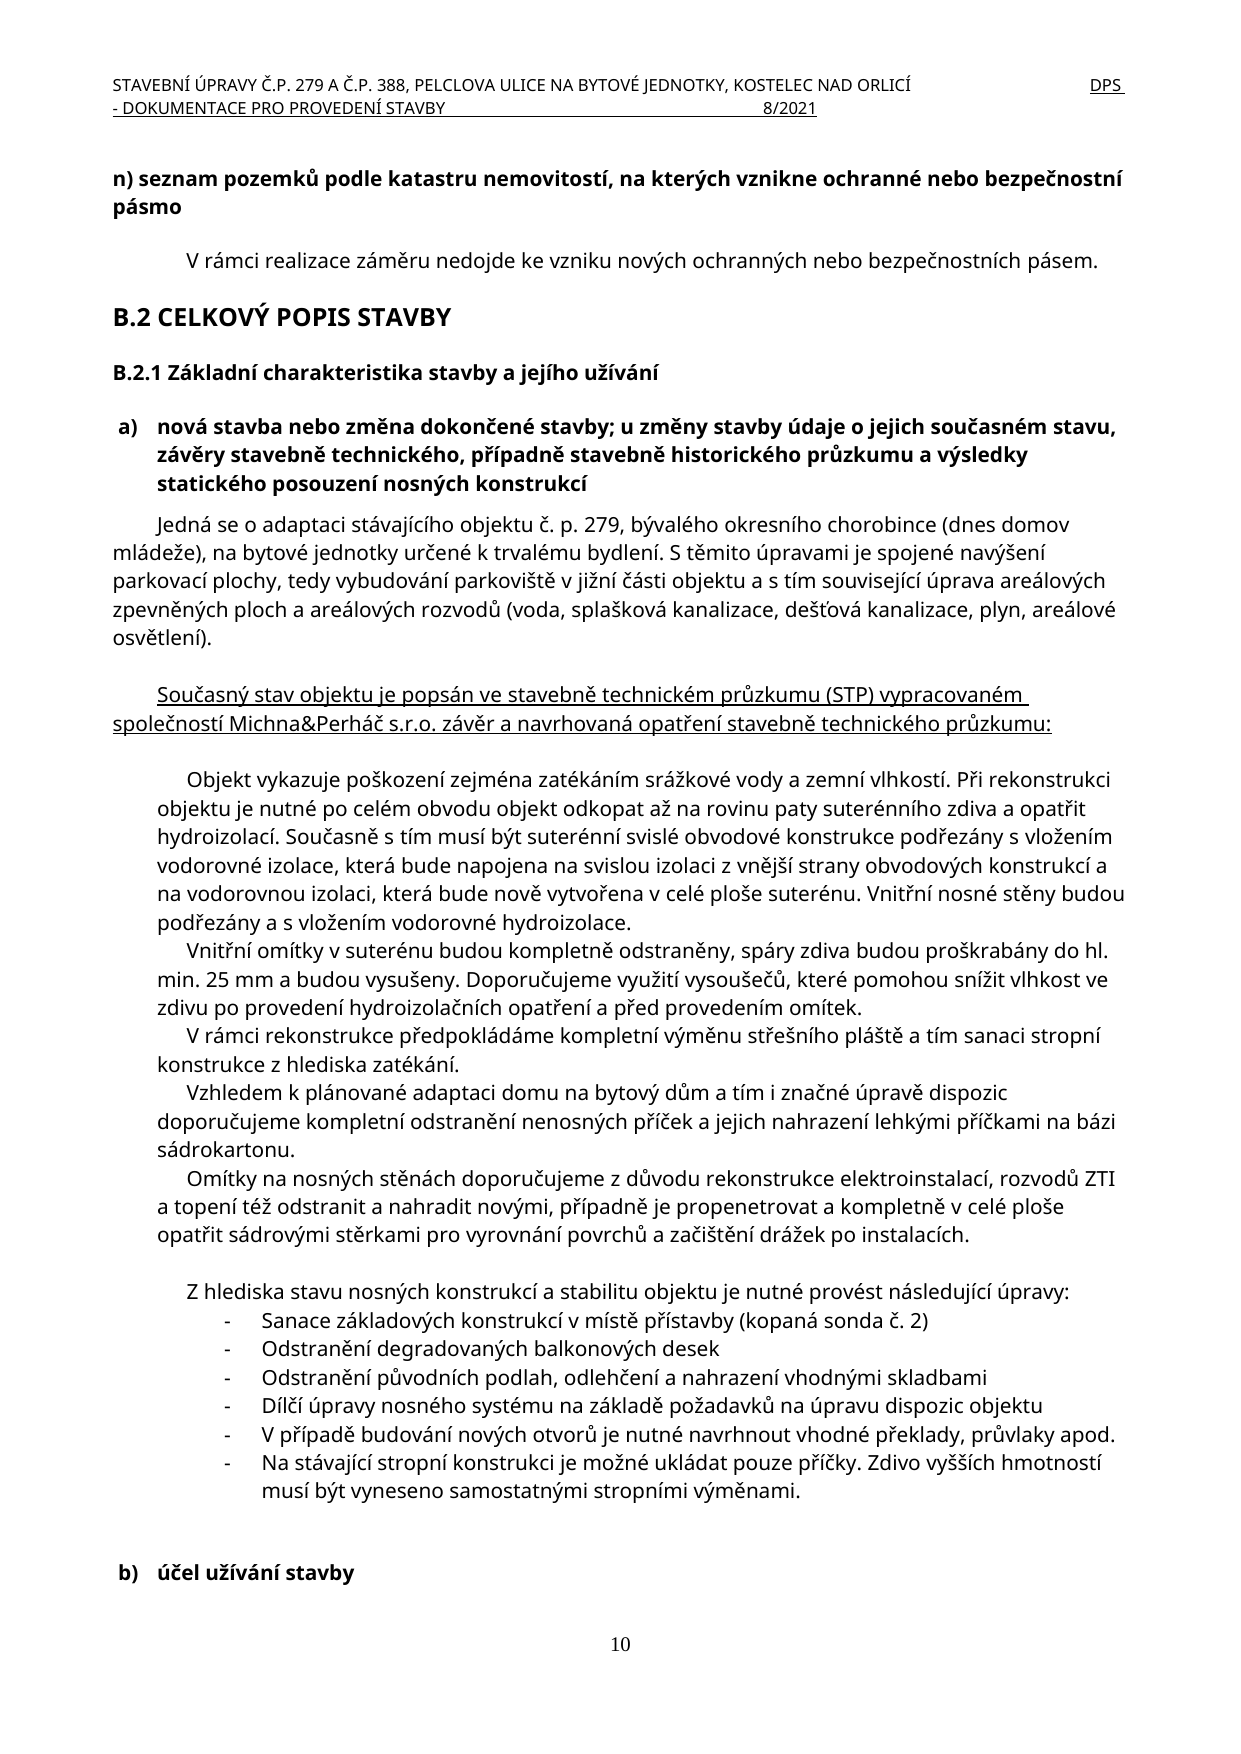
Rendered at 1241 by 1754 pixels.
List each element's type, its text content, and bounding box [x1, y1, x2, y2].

list Vnitřní omítky v suterénu budou kompletně odstraněny, spáry zdiva budou proškrabány do hl. min. 25 mm a budou vysušeny. Doporučujeme využití vysoušečů, které pomohou snížit vlhkost ve zdivu po provedení hydroizolačních opatření a před provedením omítek. [157, 936, 1128, 1022]
list Dílčí úpravy nosného systému na základě požadavků na úpravu dispozic objektu [224, 1391, 1128, 1420]
text Jedná se o adaptaci stávajícího objektu č. p. 279, bývalého okresního chorobince (dnes domov mládeže), na bytové jednotky určené k trvalému bydlení. S těmito úpravami je spojené navýšení parkovací plochy, tedy vybudování parkoviště v jižní části objektu a s tím související úprava areálových zpevněných ploch a areálových rozvodů (voda, splašková kanalizace, dešťová kanalizace, plyn, areálové osvětlení). [112, 510, 1128, 652]
list účel užívání stavby [118, 1558, 1128, 1587]
list Objekt vykazuje poškození zejména zatékáním srážkové vody a zemní vlhkostí. Při rekonstrukci objektu je nutné po celém obvodu objekt odkopat až na rovinu paty suterénního zdiva a opatřit hydroizolací. Současně s tím musí být suterénní svislé obvodové konstrukce podřezány s vložením vodorovné izolace, která bude napojena na svislou izolaci z vnější strany obvodových konstrukcí a na vodorovnou izolaci, která bude nově vytvořena v celé ploše suterénu. Vnitřní nosné stěny budou podřezány a s vložením vodorovné hydroizolace. [157, 766, 1128, 936]
subtitle B.2.1 Základní charakteristika stavby a jejího užívání [112, 358, 1128, 387]
list nová stavba nebo změna dokončené stavby; u změny stavby údaje o jejich současném stavu, závěry stavebně technického, případně stavebně historického průzkumu a výsledky statického posouzení nosných konstrukcí [118, 412, 1128, 497]
text Současný stav objektu je popsán ve stavebně technickém průzkumu (STP) vypracovaném společností Michna&Perháč s.r.o. závěr a navrhovaná opatření stavebně technického průzkumu: [112, 680, 1128, 737]
list Sanace základových konstrukcí v místě přístavby (kopaná sonda č. 2) [224, 1306, 1128, 1334]
subtitle B.2 Celkový popis stavby [112, 299, 1128, 333]
list Vzhledem k plánované adaptaci domu na bytový dům a tím i značné úpravě dispozic doporučujeme kompletní odstranění nenosných příček a jejich nahrazení lehkými příčkami na bázi sádrokartonu. [157, 1078, 1128, 1164]
list Odstranění původních podlah, odlehčení a nahrazení vhodnými skladbami [224, 1363, 1128, 1391]
list Na stávající stropní konstrukci je možné ukládat pouze příčky. Zdivo vyšších hmotností musí být vyneseno samostatnými stropními výměnami. [224, 1448, 1128, 1505]
list Omítky na nosných stěnách doporučujeme z důvodu rekonstrukce elektroinstalací, rozvodů ZTI a topení též odstranit a nahradit novými, případně je propenetrovat a kompletně v celé ploše opatřit sádrovými stěrkami pro vyrovnání povrchů a začištění drážek po instalacích. [157, 1164, 1128, 1249]
text n) seznam pozemků podle katastru nemovitostí, na kterých vznikne ochranné nebo bezpečnostní pásmo [112, 164, 1128, 221]
list V rámci rekonstrukce předpokládáme kompletní výměnu střešního pláště a tím sanaci stropní konstrukce z hlediska zatékání. [157, 1022, 1128, 1078]
text V rámci realizace záměru nedojde ke vzniku nových ochranných nebo bezpečnostních pásem. [112, 246, 1128, 274]
list V případě budování nových otvorů je nutné navrhnout vhodné překlady, průvlaky apod. [224, 1420, 1128, 1448]
list Odstranění degradovaných balkonových desek [224, 1334, 1128, 1363]
list Z hlediska stavu nosných konstrukcí a stabilitu objektu je nutné provést následující úpravy: [157, 1277, 1128, 1306]
